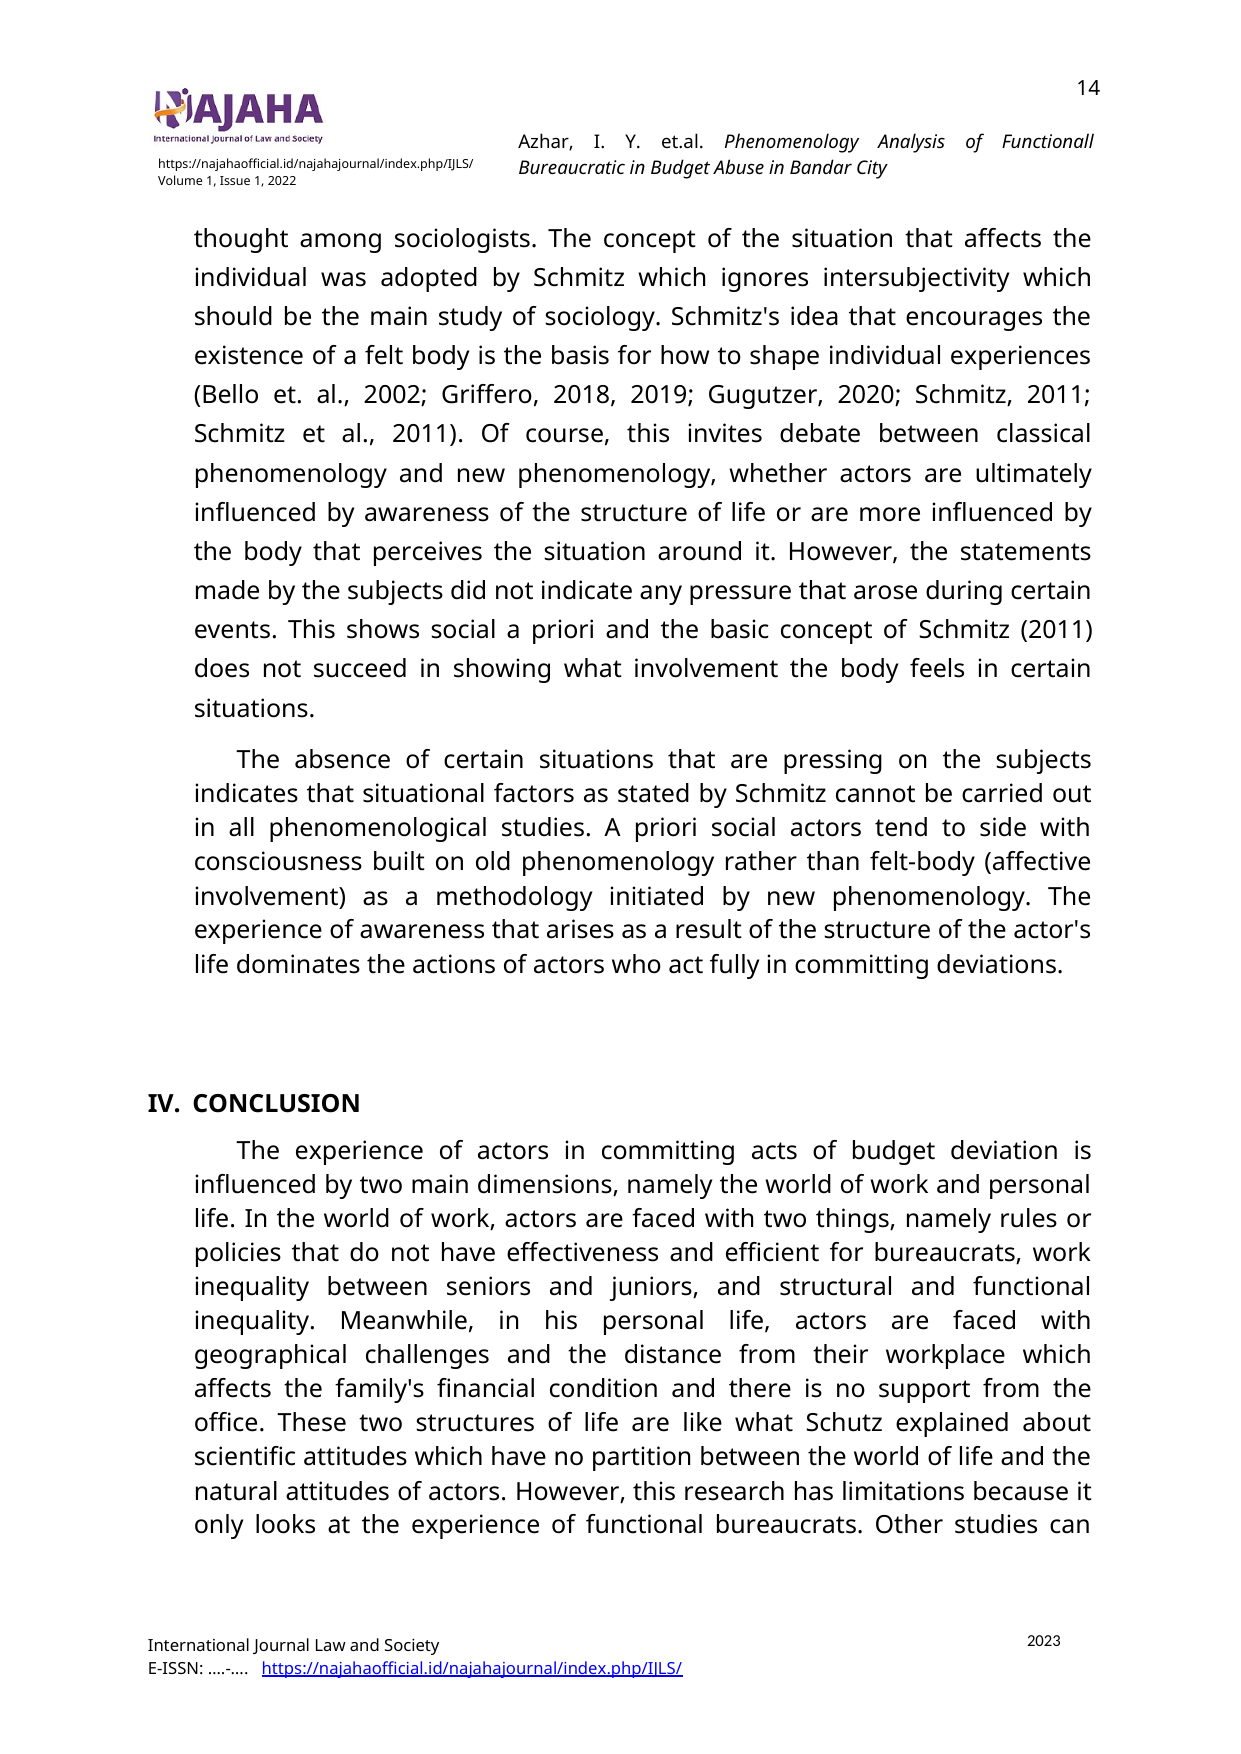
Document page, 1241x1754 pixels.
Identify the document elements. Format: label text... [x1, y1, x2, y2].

list The absence of certain situations that are pressing on the subjects indicates that situational factors as stated by Schmitz cannot be carried out in all phenomenological studies. A priori social actors tend to side with consciousness built on old phenomenology rather than felt-body (affective involvement) as a methodology initiated by new phenomenology. The experience of awareness that arises as a result of the structure of the actor's life dominates the actions of actors who act fully in committing deviations. [193, 742, 1093, 980]
list CONCLUSION [148, 1086, 1092, 1120]
picture [147, 75, 328, 158]
